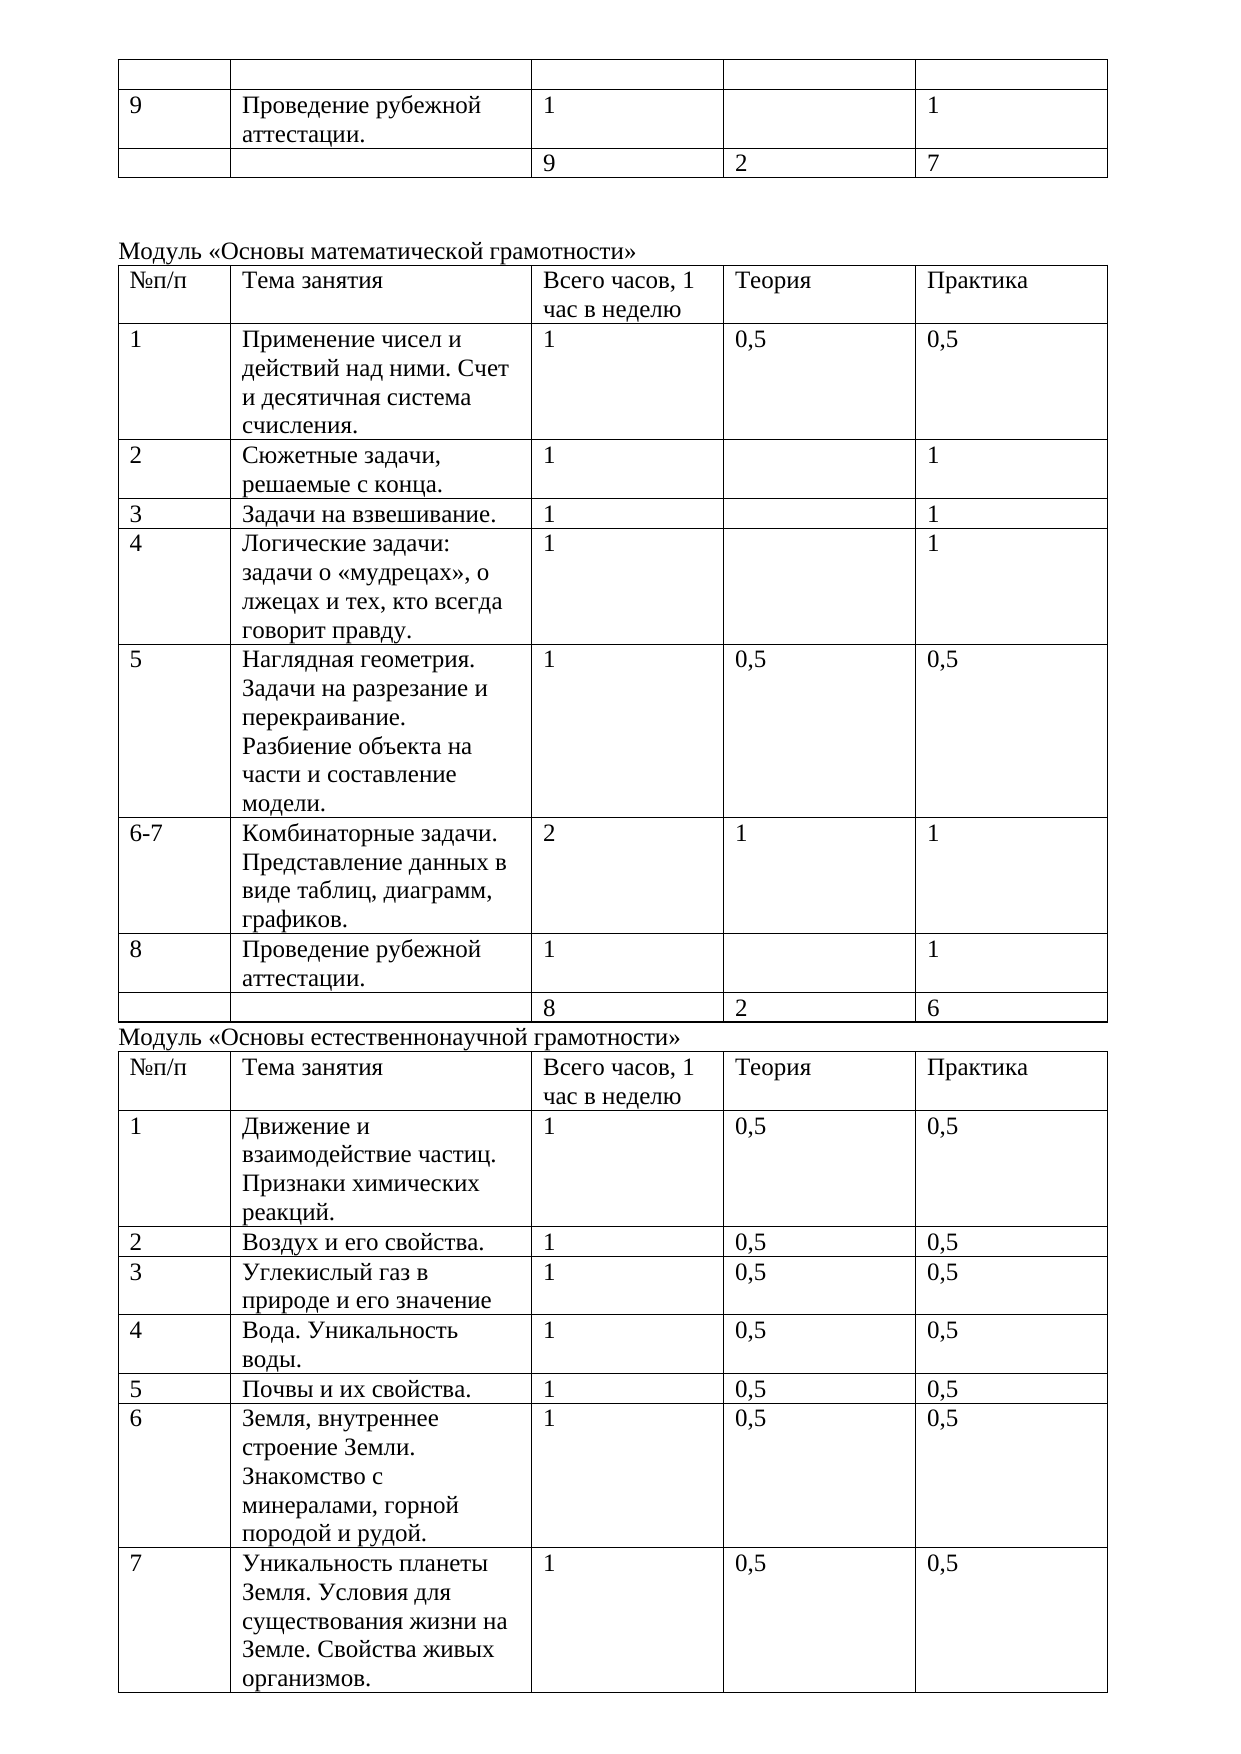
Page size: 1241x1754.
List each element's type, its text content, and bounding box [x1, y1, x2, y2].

table_cell 1 [532, 90, 723, 147]
table_cell Проведение рубежной аттестации. [231, 934, 531, 992]
table_cell [231, 149, 531, 177]
table_cell 1 [532, 934, 723, 992]
table_cell 2 [119, 1227, 230, 1256]
table_cell Вода. Уникальность воды. [231, 1315, 531, 1373]
table_cell 1 [532, 60, 723, 89]
table_header Теория [724, 266, 915, 323]
table_cell 0,5 [724, 1227, 915, 1256]
table_cell 1 [916, 818, 1107, 933]
table_cell Движение и взаимодействие частиц. Признаки химических реакций. [231, 1111, 531, 1226]
table_cell Задачи на взвешивание. [231, 499, 531, 527]
table_cell 1 [916, 934, 1107, 992]
table_cell 0,5 [916, 1315, 1107, 1373]
table_cell 7 [916, 149, 1107, 177]
table_cell [119, 149, 230, 177]
table_cell 3 [119, 1257, 230, 1314]
table_header Всего часов, 1 час в неделю [532, 266, 723, 323]
table_cell Наглядная геометрия. Задачи на разрезание и перекраивание. Разбиение объекта на части и составление модели. [231, 645, 531, 817]
table_cell 0,5 [916, 324, 1107, 439]
table_cell 3 [119, 499, 230, 527]
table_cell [231, 60, 531, 89]
table_cell Логические задачи: задачи о «мудрецах», о лжецах и тех, кто всегда говорит правду. [231, 529, 531, 643]
table_cell 1 [916, 499, 1107, 527]
table_cell 2 [724, 993, 915, 1021]
table_cell 0,5 [916, 1548, 1107, 1692]
table_header Практика [916, 1052, 1107, 1110]
table_cell 1 [916, 90, 1107, 147]
table_cell Воздух и его свойства. [231, 1227, 531, 1256]
table_cell [119, 993, 230, 1021]
table_header Тема занятия [231, 1052, 531, 1110]
table_cell 0,5 [724, 1404, 915, 1547]
table_cell [724, 934, 915, 992]
table_cell [724, 60, 915, 89]
table_cell 1 [532, 1227, 723, 1256]
table_cell 1 [532, 1315, 723, 1373]
table_cell 0,5 [916, 1404, 1107, 1547]
table_cell 8 [532, 993, 723, 1021]
table_cell Уникальность планеты Земля. Условия для существования жизни на Земле. Свойства живых организмов. [231, 1548, 531, 1692]
table_cell 8 [119, 60, 230, 89]
table_cell 0,5 [916, 1227, 1107, 1256]
table_header №п/п [119, 1052, 230, 1110]
table_cell 0,5 [724, 1374, 915, 1402]
table_cell 6 [916, 993, 1107, 1021]
table_cell 0,5 [916, 645, 1107, 817]
table_cell 0,5 [724, 645, 915, 817]
table_cell 1 [916, 440, 1107, 498]
table_cell Комбинаторные задачи. Представление данных в виде таблиц, диаграмм, графиков. [231, 818, 531, 933]
table_cell 9 [119, 90, 230, 147]
table_cell 1 [119, 324, 230, 439]
table_cell 0,5 [724, 1111, 915, 1226]
table_cell Сюжетные задачи, решаемые с конца. [231, 440, 531, 498]
table_header Теория [724, 1052, 915, 1110]
table_cell 2 [724, 149, 915, 177]
table_cell [724, 440, 915, 498]
table_cell 8 [119, 934, 230, 992]
table_cell 5 [119, 645, 230, 817]
table_cell 1 [532, 645, 723, 817]
table_cell Применение чисел и действий над ними. Счет и десятичная система счисления. [231, 324, 531, 439]
table_cell 0,5 [724, 1257, 915, 1314]
table_cell 4 [119, 1315, 230, 1373]
table_cell Земля, внутреннее строение Земли. Знакомство с минералами, горной породой и рудой. [231, 1404, 531, 1547]
table_cell 6-7 [119, 818, 230, 933]
table_cell [724, 529, 915, 643]
table_header Тема занятия [231, 266, 531, 323]
text Модуль «Основы математической грамотности» [118, 236, 1181, 264]
table_cell Почвы и их свойства. [231, 1374, 531, 1402]
table_cell [724, 499, 915, 527]
table_cell 1 [532, 324, 723, 439]
table_cell 0,5 [724, 1315, 915, 1373]
text Модуль «Основы естественнонаучной грамотности» [118, 1022, 1181, 1051]
table_cell 1 [532, 1111, 723, 1226]
table_cell 1 [916, 529, 1107, 643]
table_cell 1 [532, 440, 723, 498]
table_cell 1 [532, 1374, 723, 1402]
table_cell 7 [119, 1548, 230, 1692]
table_cell 1 [916, 60, 1107, 89]
table_cell 5 [119, 1374, 230, 1402]
table_header №п/п [119, 266, 230, 323]
table_cell [724, 90, 915, 147]
table_cell 1 [532, 1548, 723, 1692]
table_header Всего часов, 1 час в неделю [532, 1052, 723, 1110]
table_cell Углекислый газ в природе и его значение [231, 1257, 531, 1314]
table_cell 2 [119, 440, 230, 498]
table_cell 4 [119, 529, 230, 643]
table_cell 1 [532, 1257, 723, 1314]
table_cell 0,5 [724, 324, 915, 439]
table_cell 1 [119, 1111, 230, 1226]
table_cell 1 [532, 499, 723, 527]
table_cell Проведение рубежной аттестации. [231, 90, 531, 147]
table_cell 9 [532, 149, 723, 177]
table_cell [231, 993, 531, 1021]
table_cell 2 [532, 818, 723, 933]
table_cell 0,5 [916, 1257, 1107, 1314]
table_cell 0,5 [724, 1548, 915, 1692]
table_cell 1 [532, 1404, 723, 1547]
table_cell 0,5 [916, 1111, 1107, 1226]
table_cell 1 [532, 529, 723, 643]
table_cell 1 [724, 818, 915, 933]
table_header Практика [916, 266, 1107, 323]
table_cell 6 [119, 1404, 230, 1547]
table_cell 0,5 [916, 1374, 1107, 1402]
